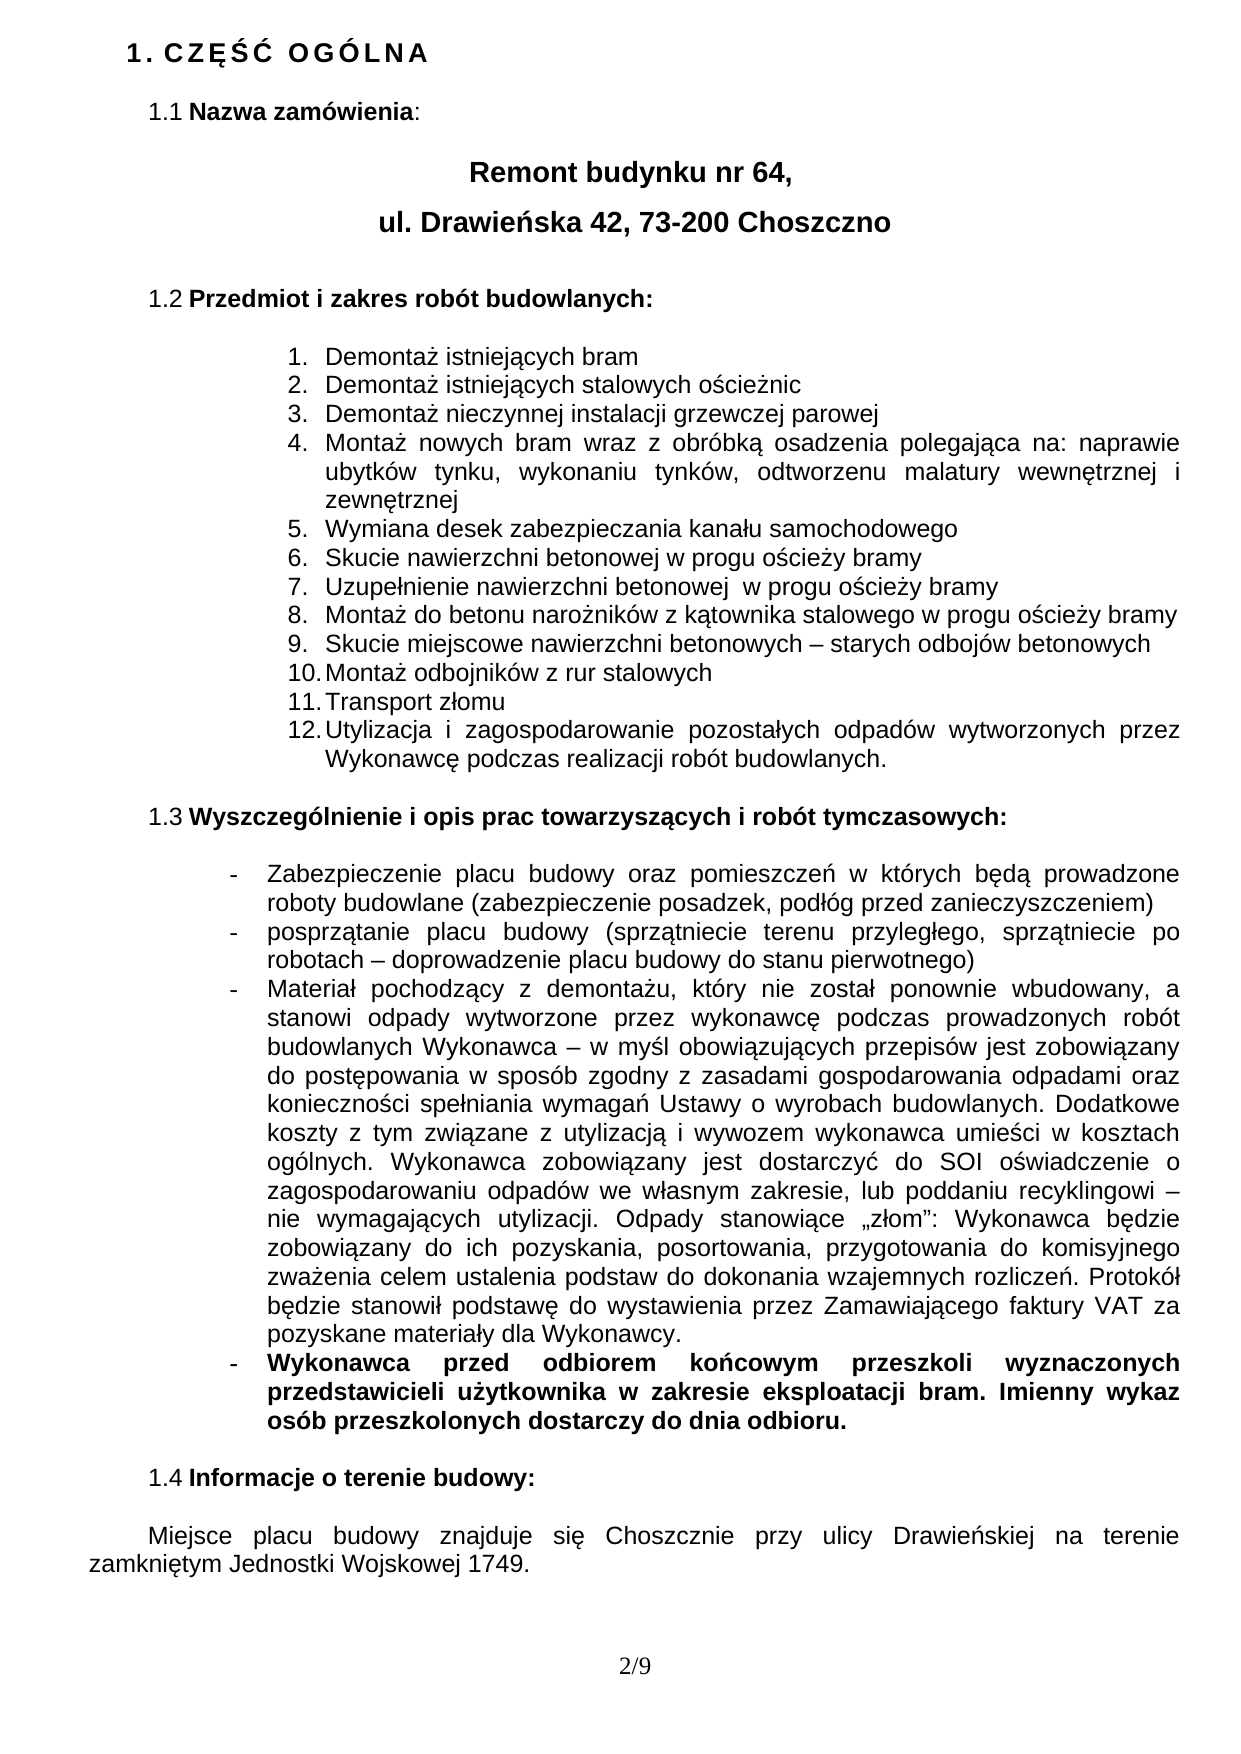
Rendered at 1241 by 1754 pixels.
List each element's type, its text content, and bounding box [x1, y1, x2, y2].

text Miejsce placu budowy znajduje się Choszcznie przy ulicy Drawieńskiej na terenie zamkniętym Jednostki Wojskowej 1749. [89, 1521, 1181, 1578]
list Montaż odbojników z rur stalowych [287, 658, 1181, 687]
list Skucie miejscowe nawierzchni betonowych – starych odbojów betonowych [287, 629, 1181, 658]
list Informacje o terenie budowy: [148, 1463, 1181, 1492]
list Wymiana desek zabezpieczania kanału samochodowego [287, 514, 1181, 543]
list Przedmiot i zakres robót budowlanych: [148, 284, 1181, 313]
list Skucie nawierzchni betonowej w progu ościeży bramy [287, 543, 1181, 572]
list Demontaż istniejących stalowych ościeżnic [287, 370, 1181, 399]
list Uzupełnienie nawierzchni betonowej w progu ościeży bramy [287, 572, 1181, 600]
list Demontaż istniejących bram [287, 342, 1181, 370]
list Materiał pochodzący z demontażu, który nie został ponownie wbudowany, a stanowi odpady wytworzone przez wykonawcę podczas prowadzonych robót budowlanych Wykonawca – w myśl obowiązujących przepisów jest zobowiązany do postępowania w sposób zgodny z zasadami gospodarowania odpadami oraz konieczności spełniania wymagań Ustawy o wyrobach budowlanych. Dodatkowe koszty z tym związane z utylizacją i wywozem wykonawca umieści w kosztach ogólnych. Wykonawca zobowiązany jest dostarczyć do SOI oświadczenie o zagospodarowaniu odpadów we własnym zakresie, lub poddaniu recyklingowi – nie wymagających utylizacji. Odpady stanowiące „złom”: Wykonawca będzie zobowiązany do ich pozyskania, posortowania, przygotowania do komisyjnego zważenia celem ustalenia podstaw do dokonania wzajemnych rozliczeń. Protokół będzie stanowił podstawę do wystawienia przez Zamawiającego faktury VAT za pozyskane materiały dla Wykonawcy. [229, 974, 1181, 1348]
list Wykonawca przed odbiorem końcowym przeszkoli wyznaczonych przedstawicieli użytkownika w zakresie eksploatacji bram. Imienny wykaz osób przeszkolonych dostarczy do dnia odbioru. [229, 1348, 1181, 1434]
list CZĘŚĆ OGÓLNA [126, 37, 1181, 68]
list posprzątanie placu budowy (sprzątniecie terenu przyległego, sprzątniecie po robotach – doprowadzenie placu budowy do stanu pierwotnego) [229, 917, 1181, 974]
text Remont budynku nr 64, ul. Drawieńska 42, 73-200 Choszczno [89, 155, 1181, 238]
list Montaż nowych bram wraz z obróbką osadzenia polegająca na: naprawie ubytków tynku, wykonaniu tynków, odtworzenu malatury wewnętrznej i zewnętrznej [287, 428, 1181, 514]
list Montaż do betonu narożników z kątownika stalowego w progu ościeży bramy [287, 600, 1181, 629]
list Utylizacja i zagospodarowanie pozostałych odpadów wytworzonych przez Wykonawcę podczas realizacji robót budowlanych. [287, 715, 1181, 773]
list Nazwa zamówienia: [148, 97, 1181, 126]
list Wyszczególnienie i opis prac towarzyszących i robót tymczasowych: [148, 802, 1181, 830]
list Demontaż nieczynnej instalacji grzewczej parowej [287, 399, 1181, 428]
list Zabezpieczenie placu budowy oraz pomieszczeń w których będą prowadzone roboty budowlane (zabezpieczenie posadzek, podłóg przed zanieczyszczeniem) [229, 859, 1181, 917]
list Transport złomu [287, 687, 1181, 715]
